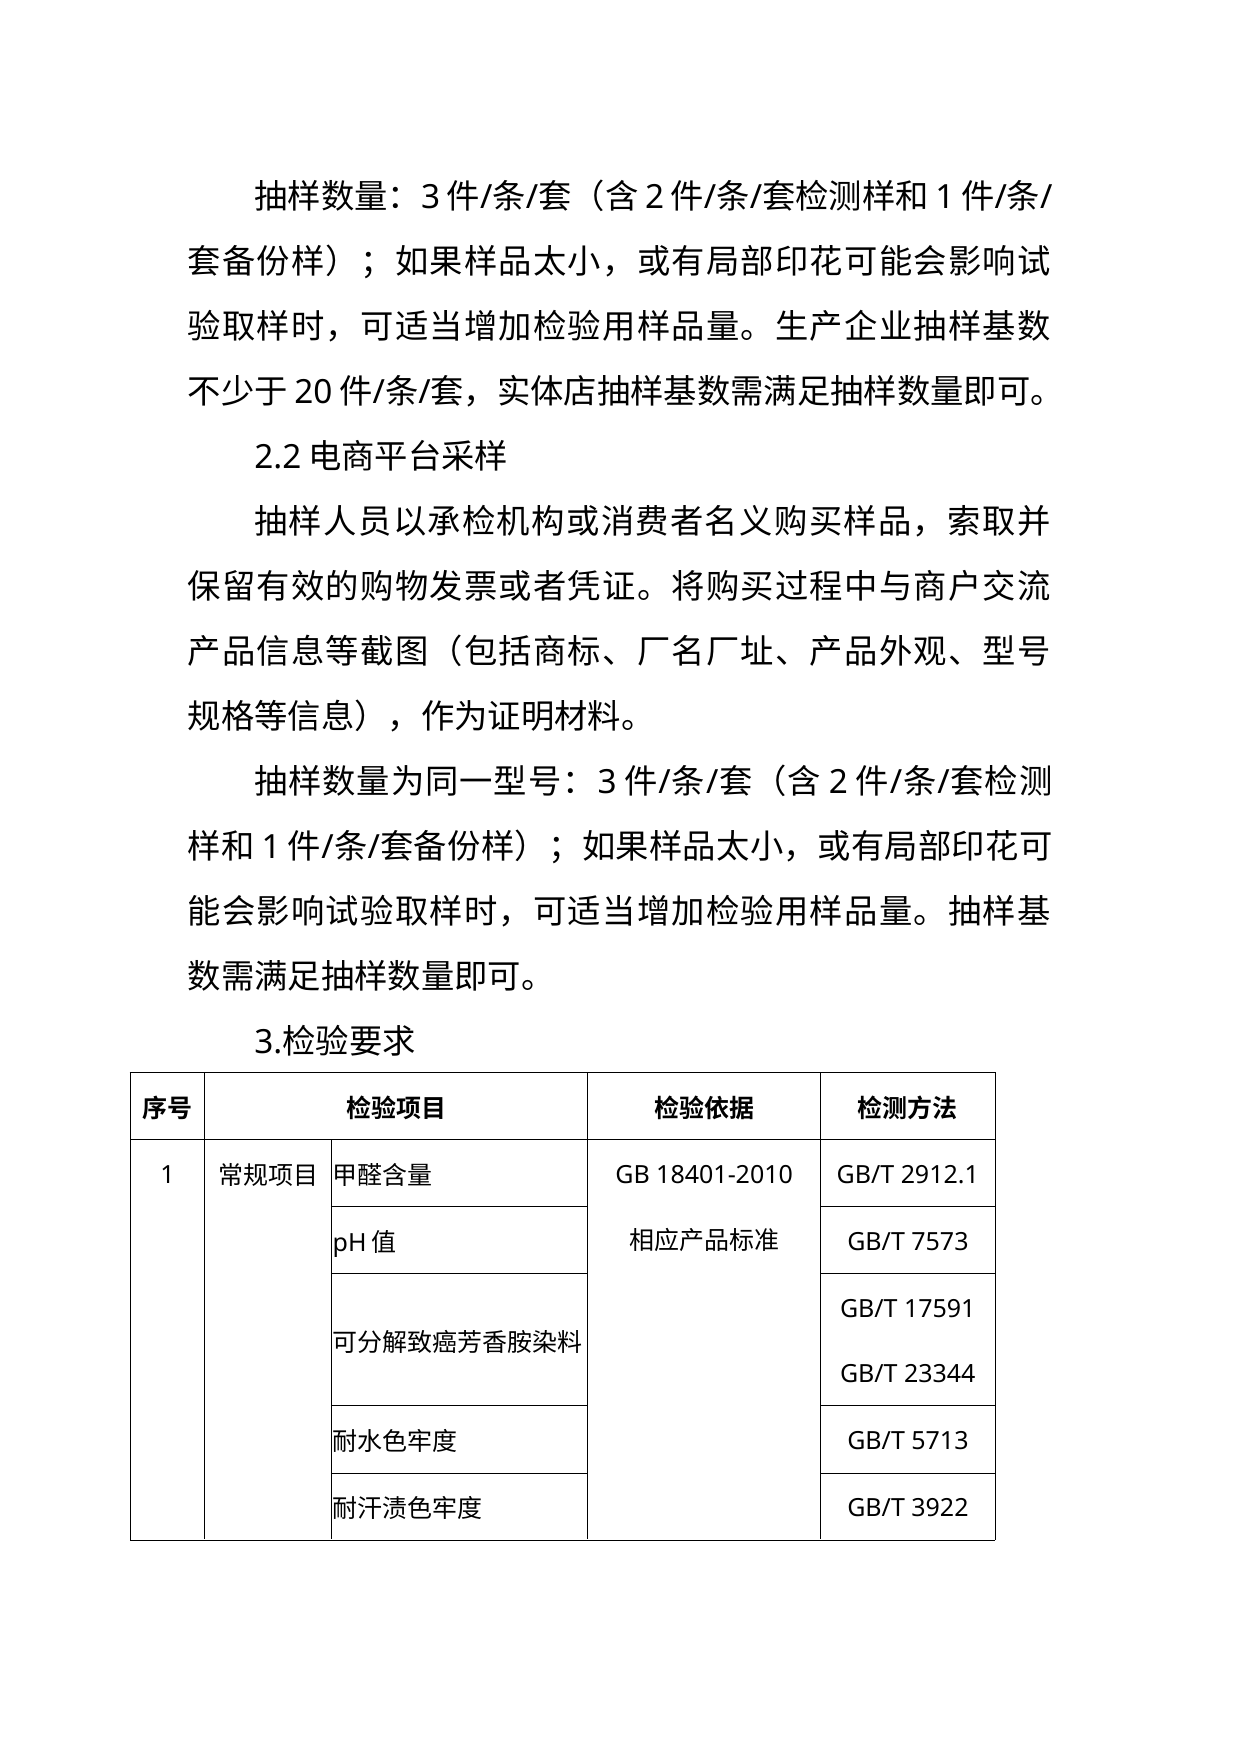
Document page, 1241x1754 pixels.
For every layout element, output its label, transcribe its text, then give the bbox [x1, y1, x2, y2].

table_header 序号 [131, 1073, 204, 1139]
table_cell GB 18401-2010 相应产品标准 [588, 1140, 820, 1539]
table_header 检测方法 [821, 1073, 995, 1139]
table_cell 甲醛含量 [332, 1140, 587, 1206]
table_cell GB/T 17591 GB/T 23344 [821, 1274, 995, 1405]
table_cell GB/T 3922 [821, 1474, 995, 1539]
text 抽样数量为同一型号：3件/条/套（含2件/条/套检测样和1件/条/套备份样）；如果样品太小，或有局部印花可能会影响试验取样时，可适当增加检验用样品量。抽样基数需满足抽样数量即可。 [187, 747, 1053, 1007]
text 抽样数量：3件/条/套（含2件/条/套检测样和1件/条/套备份样）；如果样品太小，或有局部印花可能会影响试验取样时，可适当增加检验用样品量。生产企业抽样基数不少于20件/条/套，实体店抽样基数需满足抽样数量即可。 [187, 162, 1053, 422]
text 2.2电商平台采样 [187, 422, 1053, 487]
table_cell 1 [131, 1140, 204, 1539]
text 抽样人员以承检机构或消费者名义购买样品，索取并保留有效的购物发票或者凭证。将购买过程中与商户交流、产品信息等截图（包括商标、厂名厂址、产品外观、型号规格等信息），作为证明材料。 [187, 487, 1053, 747]
table_header 检验项目 [205, 1073, 587, 1139]
table_cell GB/T 7573 [821, 1207, 995, 1273]
table_cell GB/T 5713 [821, 1406, 995, 1472]
table_cell 耐汗渍色牢度 [332, 1474, 587, 1539]
table_cell 可分解致癌芳香胺染料 [332, 1274, 587, 1405]
table_cell 常规项目 [205, 1140, 331, 1539]
table_header 检验依据 [588, 1073, 820, 1139]
table_cell 耐水色牢度 [332, 1406, 587, 1472]
table_cell pH值 [332, 1207, 587, 1273]
table_cell GB/T 2912.1 [821, 1140, 995, 1206]
text 3.检验要求 [187, 1007, 1053, 1072]
